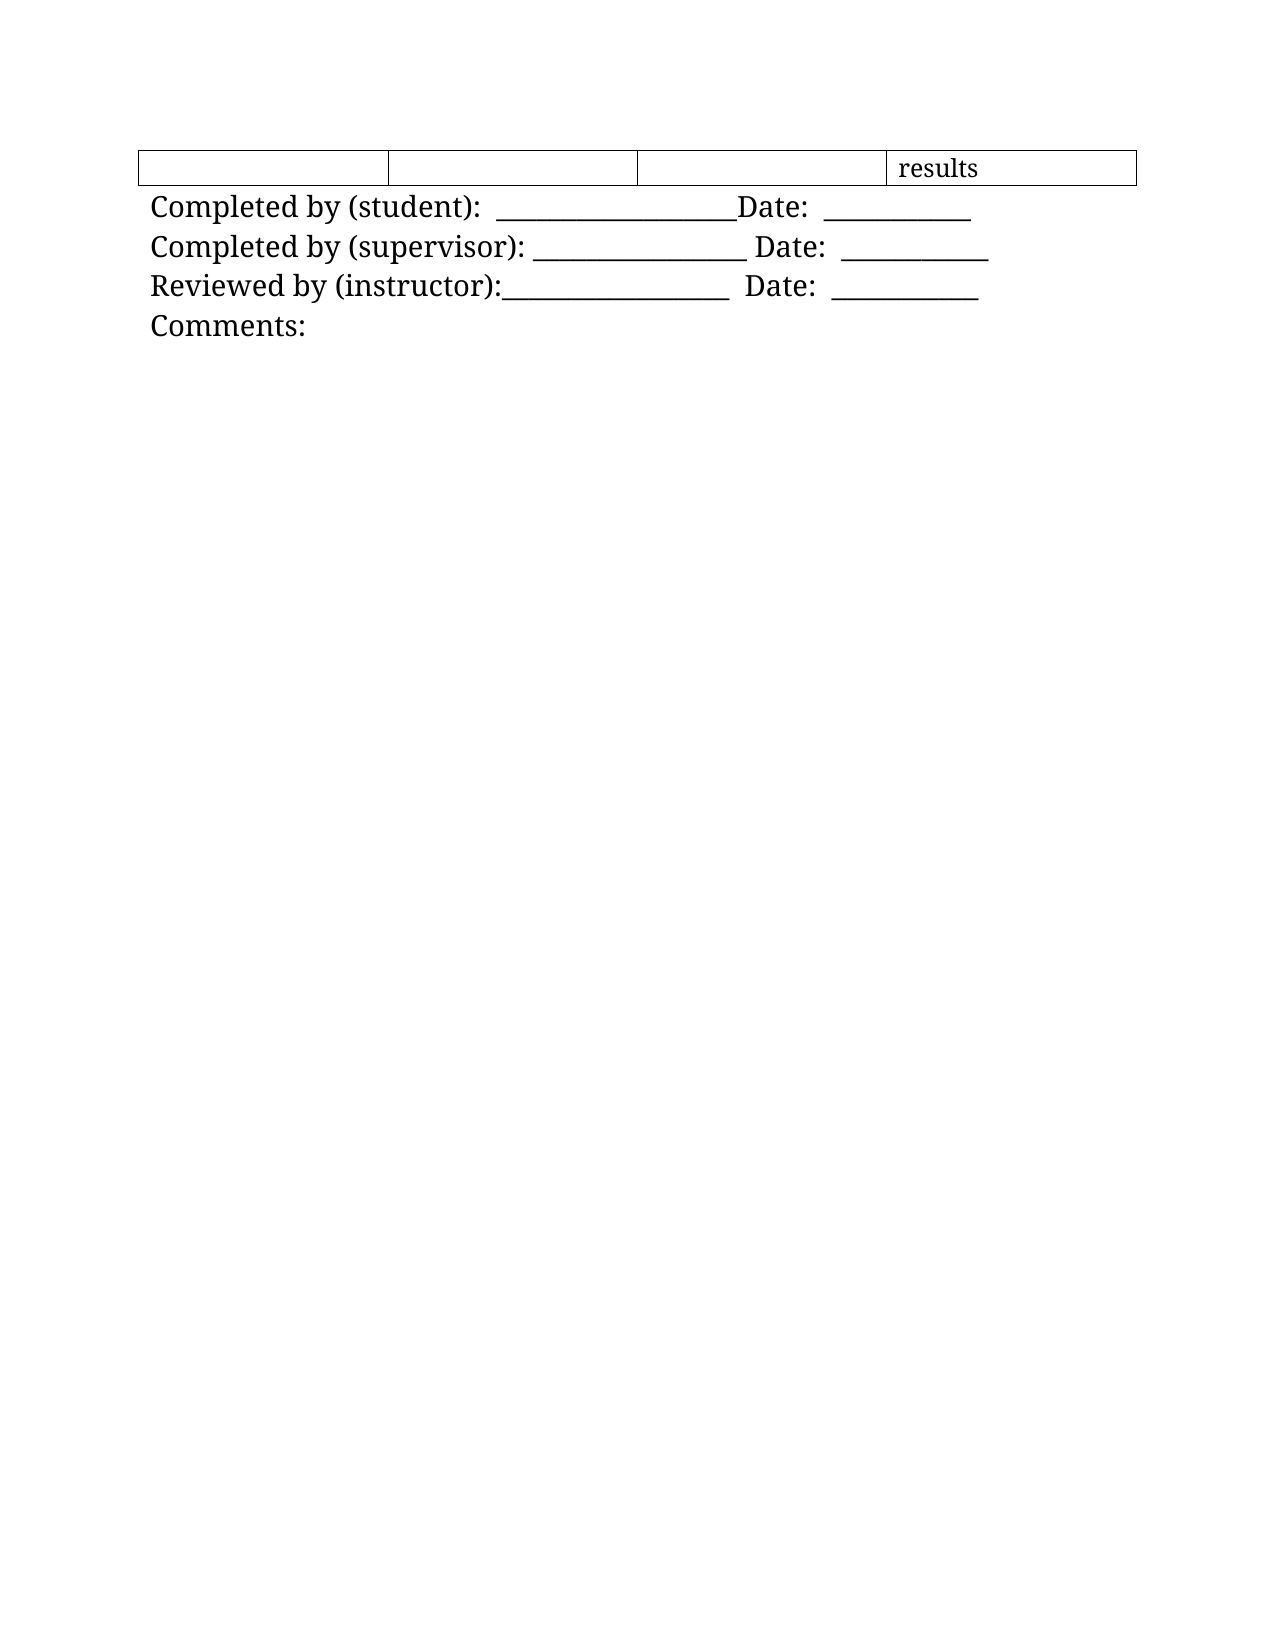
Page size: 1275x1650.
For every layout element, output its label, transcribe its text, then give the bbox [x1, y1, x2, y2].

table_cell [887, 151, 1136, 185]
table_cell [638, 151, 886, 185]
table_cell 1 [389, 151, 637, 185]
text Comments: [150, 305, 1125, 345]
text Completed by (supervisor): ________________ Date: ___________ [150, 226, 1125, 266]
table_cell 9/9 [139, 151, 388, 185]
text Reviewed by (instructor):_________________ Date: ___________ [150, 266, 1125, 305]
text Completed by (student): __________________Date: ___________ [150, 186, 1125, 226]
